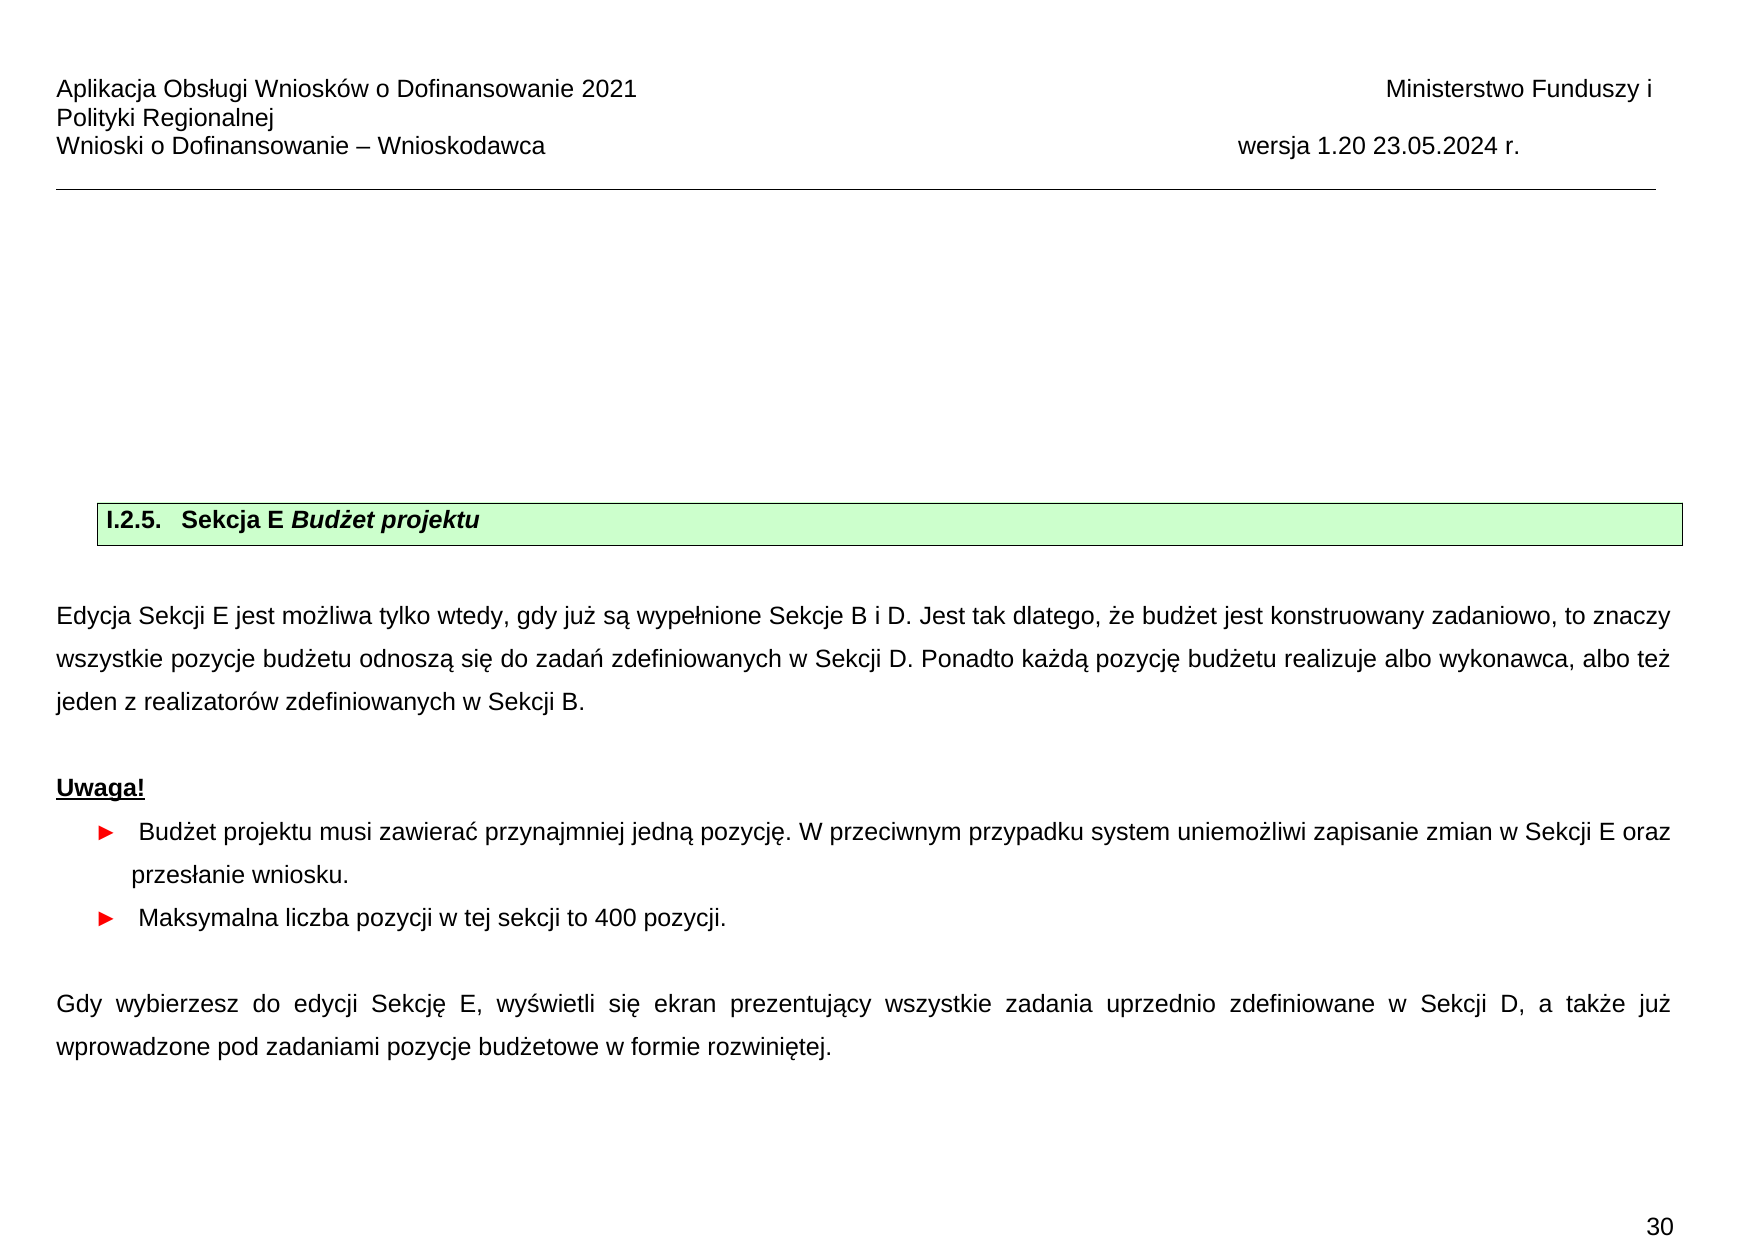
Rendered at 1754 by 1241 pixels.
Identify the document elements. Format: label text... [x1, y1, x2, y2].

subtitle Sekcja E Budżet projektu [98, 504, 1682, 545]
list Budżet projektu musi zawierać przynajmniej jedną pozycję. W przeciwnym przypadku system uniemożliwi zapisanie zmian w Sekcji E oraz przesłanie wniosku. [94, 816, 1674, 888]
text Gdy wybierzesz do edycji Sekcję E, wyświetli się ekran prezentujący wszystkie zadania uprzednio zdefiniowane w Sekcji D, a także już wprowadzone pod zadaniami pozycje budżetowe w formie rozwiniętej. [56, 989, 1674, 1061]
list Maksymalna liczba pozycji w tej sekcji to 400 pozycji. [94, 903, 1674, 931]
text Edycja Sekcji E jest możliwa tylko wtedy, gdy już są wypełnione Sekcje B i D. Jest tak dlatego, że budżet jest konstruowany zadaniowo, to znaczy wszystkie pozycje budżetu odnoszą się do zadań zdefiniowanych w Sekcji D. Ponadto każdą pozycję budżetu realizuje albo wykonawca, albo też jeden z realizatorów zdefiniowanych w Sekcji B. [56, 601, 1674, 716]
text Uwaga! [56, 773, 1674, 802]
